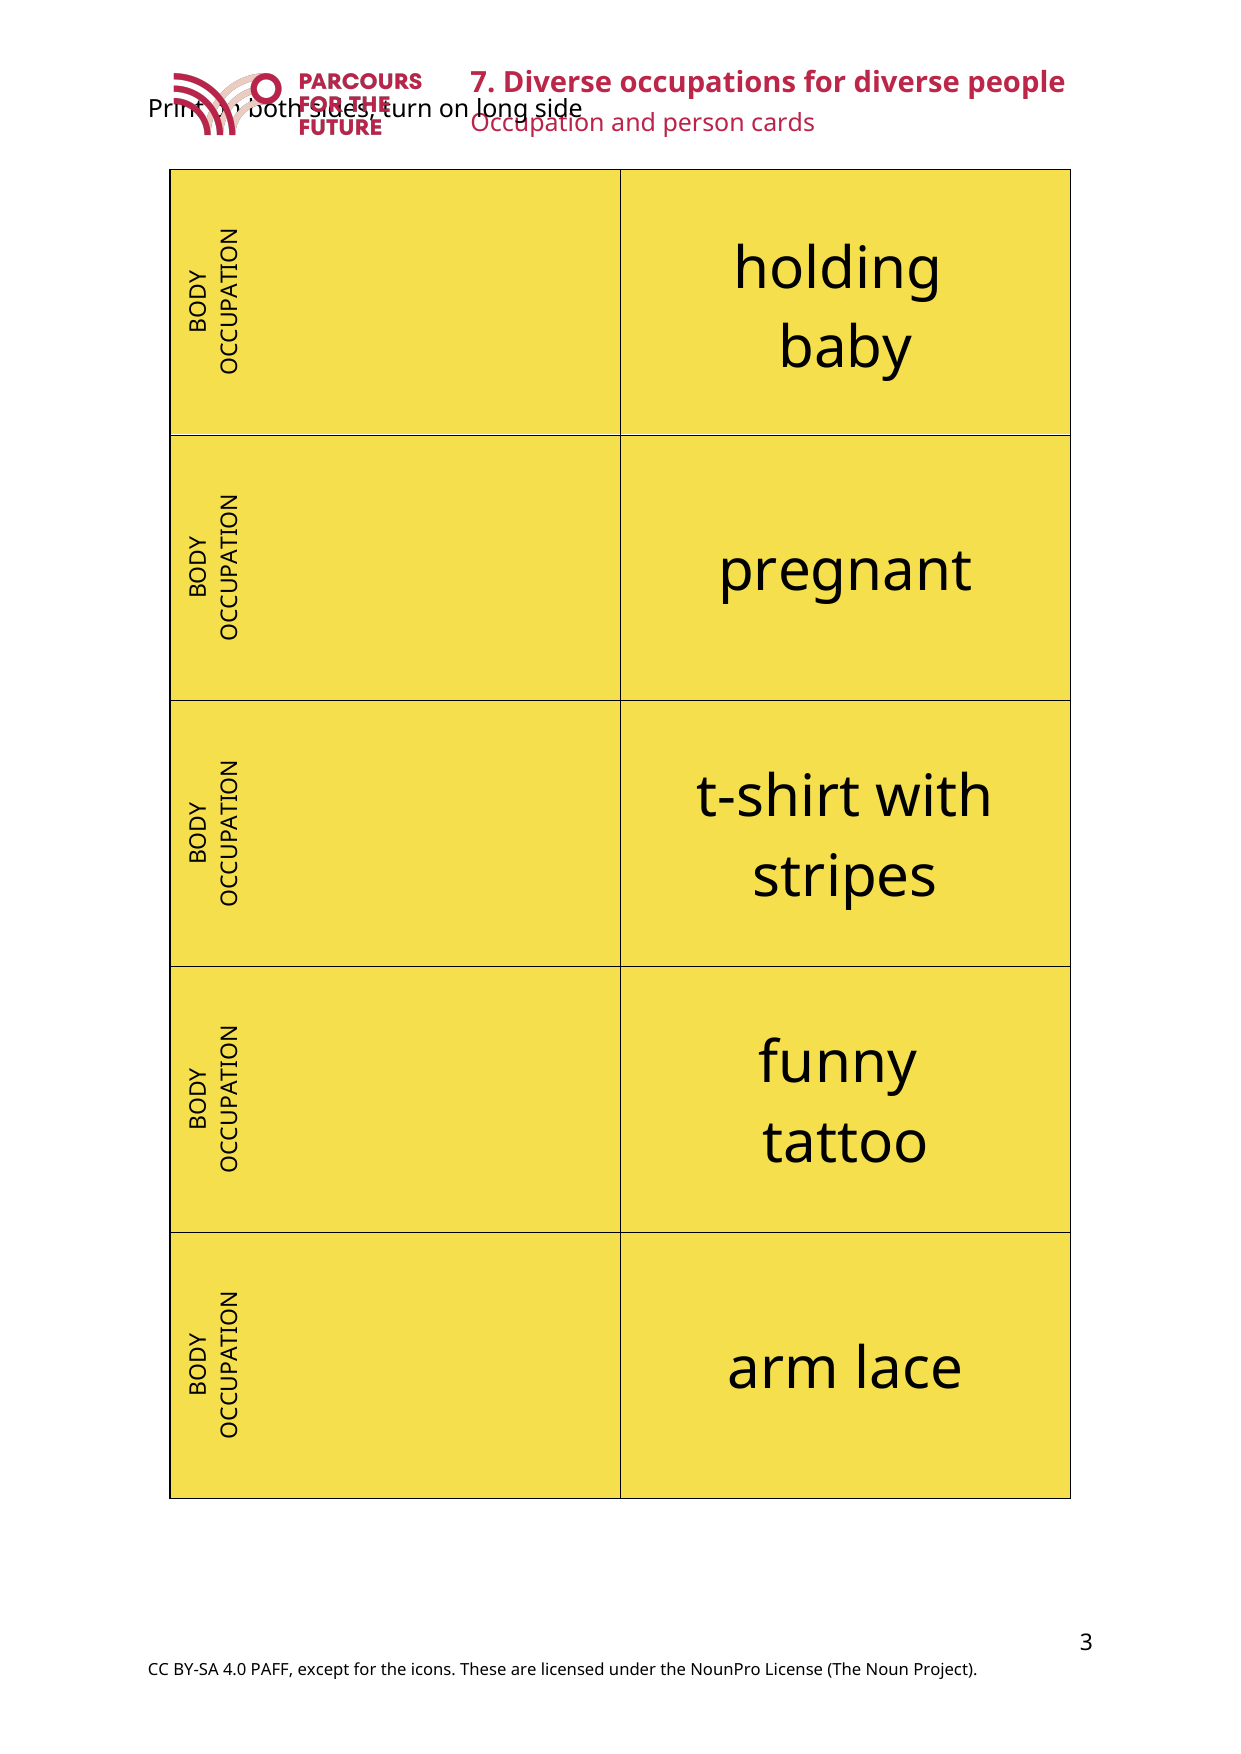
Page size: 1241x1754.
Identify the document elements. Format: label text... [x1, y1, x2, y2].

table_cell BODY OCCUPATION [171, 701, 620, 966]
table_cell pregnant [621, 436, 1070, 700]
table_cell BODY OCCUPATION [171, 967, 620, 1232]
table_cell BODY OCCUPATION [171, 436, 620, 700]
table_cell t-shirt with stripes [621, 701, 1070, 966]
table_cell funny tattoo [621, 967, 1070, 1232]
table_header holding baby [621, 170, 1070, 434]
table_header BODY OCCUPATION [171, 170, 620, 434]
table_cell arm lace [621, 1233, 1070, 1498]
table_cell BODY OCCUPATION [171, 1233, 620, 1498]
picture [166, 63, 426, 140]
